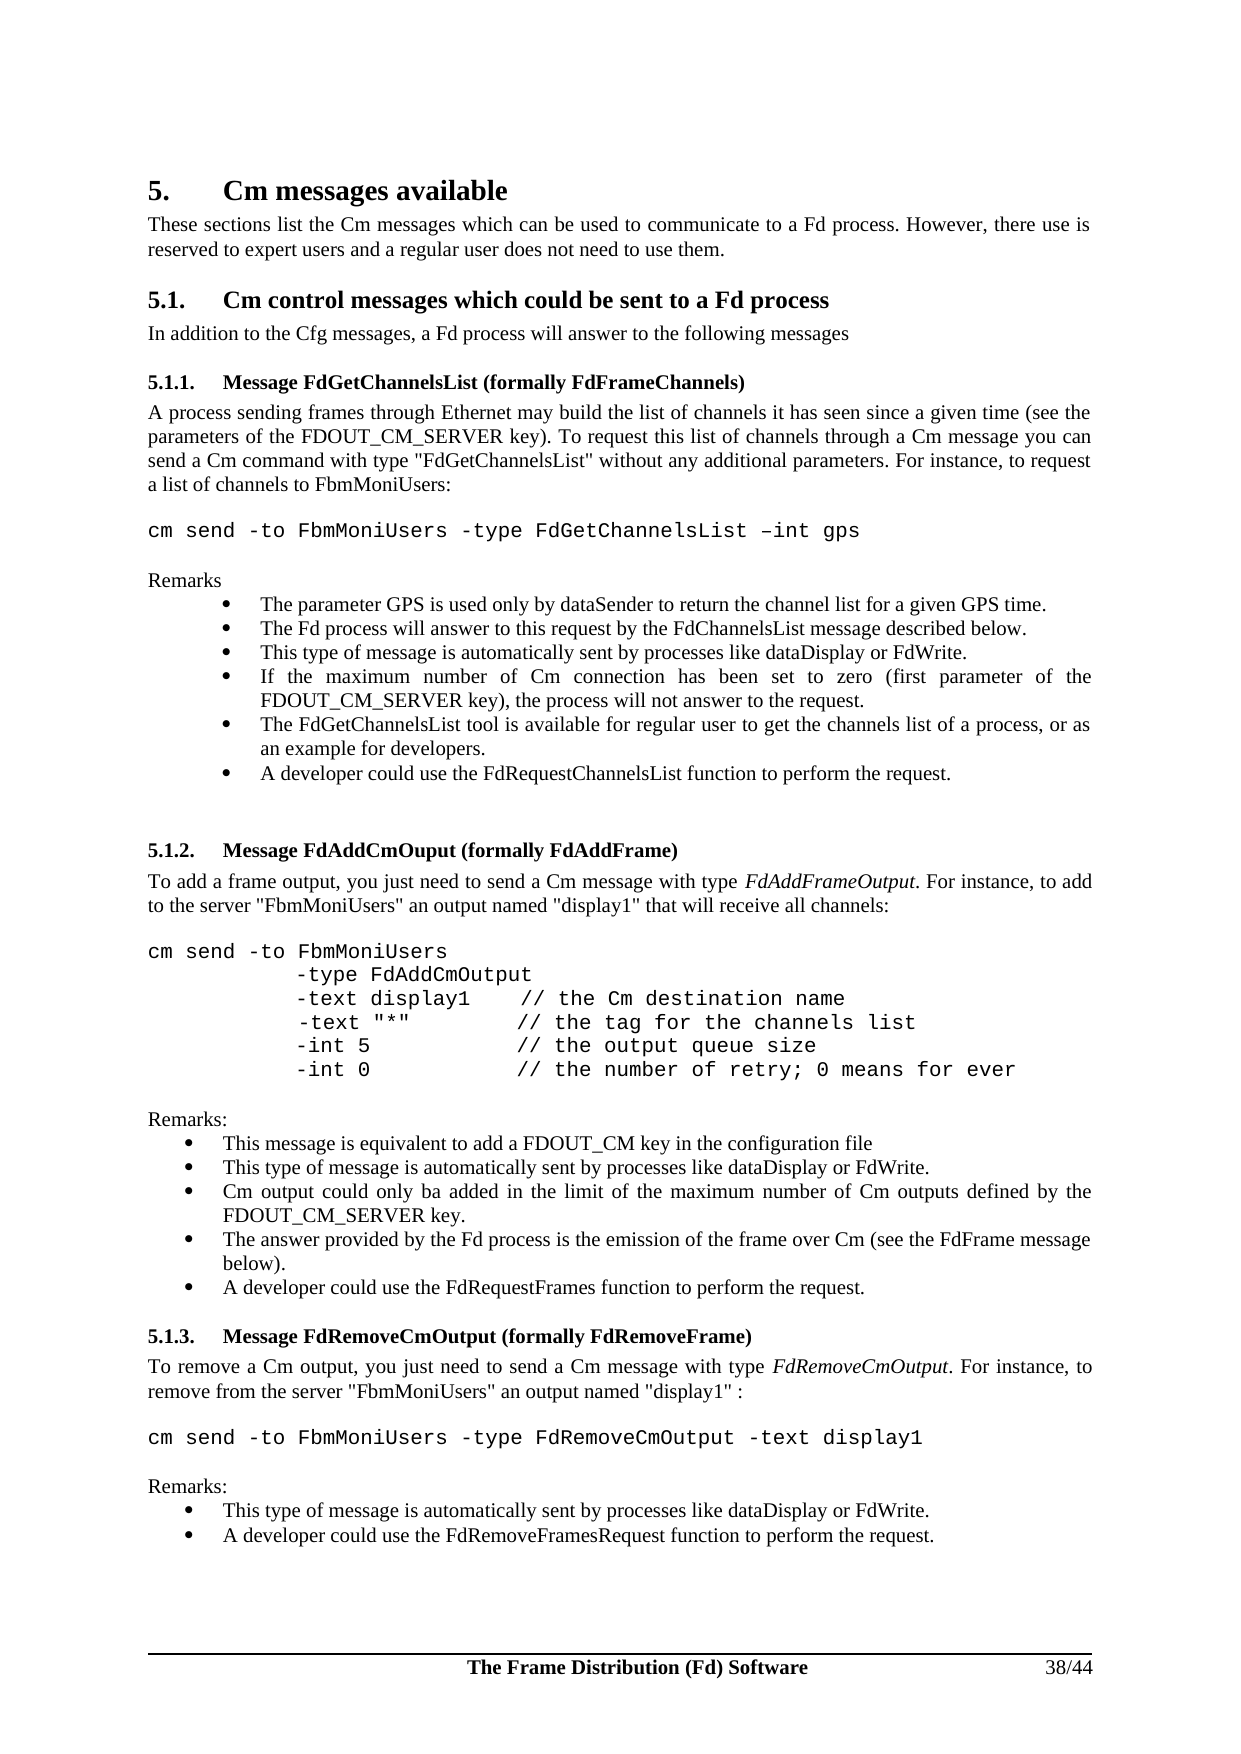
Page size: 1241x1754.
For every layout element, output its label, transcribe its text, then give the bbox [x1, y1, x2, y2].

list This message is equivalent to add a FDOUT_CM key in the configuration file [185, 1131, 1093, 1155]
list If the maximum number of Cm connection has been set to zero (first parameter of the FDOUT_CM_SERVER key), the process will not answer to the request. [223, 664, 1093, 712]
subtitle Message FdAddCmOuput (formally FdAddFrame) [148, 838, 1093, 862]
subtitle Cm control messages which could be sent to a Fd process [148, 286, 1093, 314]
text To add a frame output, you just need to send a Cm message with type FdAddFrameOutput. For instance, to add to the server "FbmMoniUsers" an output named "display1" that will receive all channels: [148, 868, 1093, 917]
list The answer provided by the Fd process is the emission of the frame over Cm (see the FdFrame message below). [185, 1227, 1093, 1275]
subtitle Message FdGetChannelsList (formally FdFrameChannels) [148, 369, 1093, 394]
text -int 0 // the number of retry; 0 means for ever [148, 1059, 1093, 1083]
list The parameter GPS is used only by dataSender to return the channel list for a given GPS time. [223, 592, 1093, 616]
text These sections list the Cm messages which can be used to communicate to a Fd process. However, there use is reserved to expert users and a regular user does not need to use them. [148, 212, 1093, 261]
list Cm output could only ba added in the limit of the maximum number of Cm outputs defined by the FDOUT_CM_SERVER key. [185, 1179, 1093, 1227]
list A developer could use the FdRemoveFramesRequest function to perform the request. [185, 1522, 1093, 1547]
text cm send -to FbmMoniUsers [148, 941, 1093, 964]
list A developer could use the FdRequestFrames function to perform the request. [185, 1275, 1093, 1299]
text Remarks [148, 568, 1093, 592]
text cm send -to FbmMoniUsers -type FdGetChannelsList –int gps [148, 520, 1093, 544]
subtitle Cm messages available [148, 173, 1093, 206]
subtitle Message FdRemoveCmOutput (formally FdRemoveFrame) [148, 1324, 1093, 1348]
list The FdGetChannelsList tool is available for regular user to get the channels list of a process, or as an example for developers. [223, 712, 1093, 760]
text cm send -to FbmMoniUsers -type FdRemoveCmOutput -text display1 [148, 1427, 1093, 1450]
text Remarks: [148, 1107, 1093, 1131]
text -text display1 // the Cm destination name [148, 988, 1093, 1012]
text -int 5 // the output queue size [148, 1035, 1093, 1059]
list This type of message is automatically sent by processes like dataDisplay or FdWrite. [185, 1155, 1093, 1179]
list This type of message is automatically sent by processes like dataDisplay or FdWrite. [223, 640, 1093, 664]
text -type FdAddCmOutput [148, 964, 1093, 988]
text Remarks: [148, 1474, 1093, 1498]
list The Fd process will answer to this request by the FdChannelsList message described below. [223, 616, 1093, 640]
text In addition to the Cfg messages, a Fd process will answer to the following messages [148, 321, 1093, 344]
text A process sending frames through Ethernet may build the list of channels it has seen since a given time (see the parameters of the FDOUT_CM_SERVER key). To request this list of channels through a Cm message you can send a Cm command with type "FdGetChannelsList" without any additional parameters. For instance, to request a list of channels to FbmMoniUsers: [148, 400, 1093, 496]
text -text "*" // the tag for the channels list [148, 1012, 1093, 1035]
list A developer could use the FdRequestChannelsList function to perform the request. [223, 760, 1093, 784]
list This type of message is automatically sent by processes like dataDisplay or FdWrite. [185, 1498, 1093, 1522]
text To remove a Cm output, you just need to send a Cm message with type FdRemoveCmOutput. For instance, to remove from the server "FbmMoniUsers" an output named "display1" : [148, 1354, 1093, 1403]
